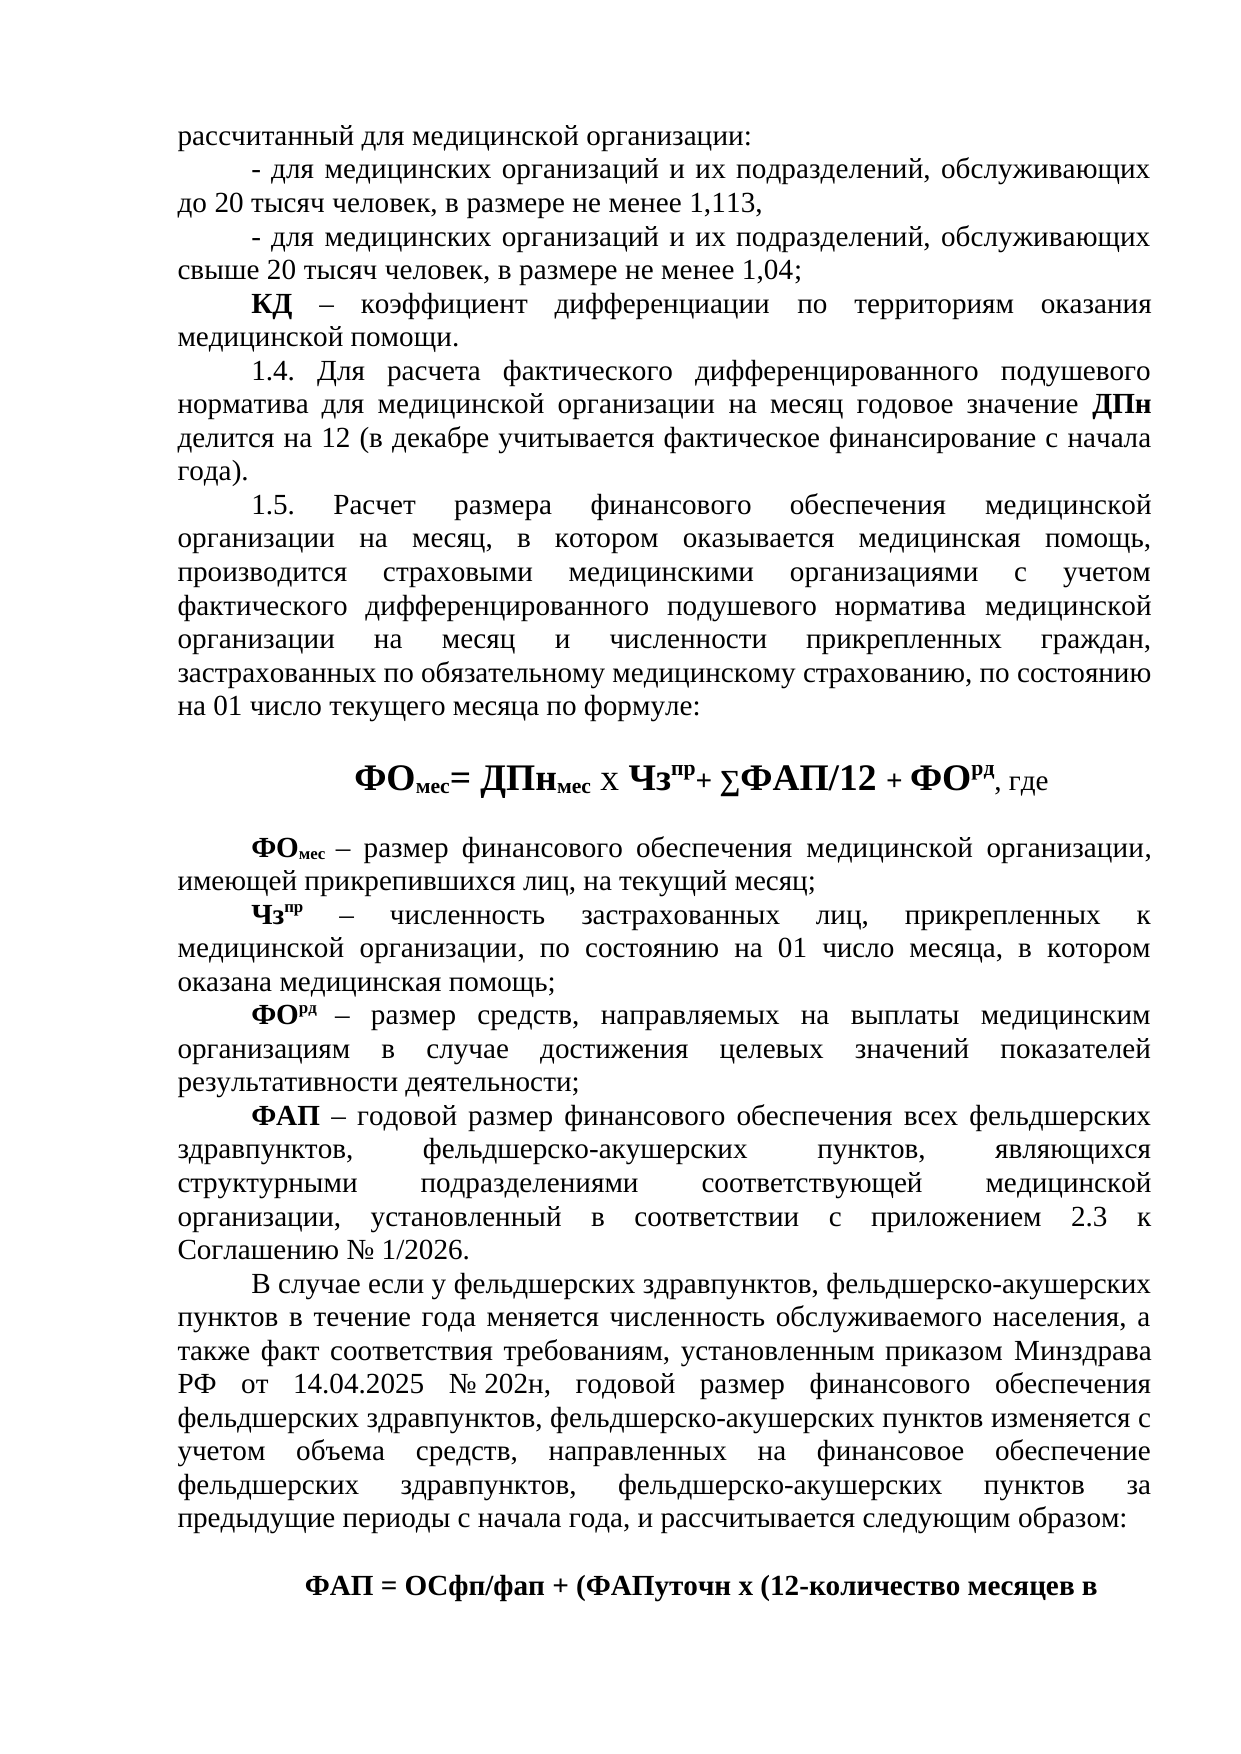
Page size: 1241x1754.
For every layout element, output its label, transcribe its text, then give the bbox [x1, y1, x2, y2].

text ФАП – годовой размер финансового обеспечения всех фельдшерских здравпунктов, фельдшерско-акушерских пунктов, являющихся структурными подразделениями соответствующей медицинской организации, установленный в соответствии с приложением 2.3 к Соглашению № 1/2026. [177, 1098, 1152, 1266]
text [177, 118, 1152, 152]
text Чзпр – численность застрахованных лиц, прикрепленных к медицинской организации, по состоянию на 01 число месяца, в котором оказана медицинская помощь; [177, 897, 1152, 997]
text ФОмес – размер финансового обеспечения медицинской организации, имеющей прикрепившихся лиц, на текущий месяц; [177, 830, 1152, 897]
text ФОмес= ДПнмес х Чзпр+ ∑ФАП/12 + ФОрд, где [177, 755, 1152, 798]
text ФОрд – размер средств, направляемых на выплаты медицинским организациям в случае достижения целевых значений показателей результативности деятельности; [177, 997, 1152, 1098]
text - для медицинских организаций и их подразделений, обслуживающих свыше 20 тысяч человек, в размере не менее 1,04; [177, 219, 1152, 286]
text - для медицинских организаций и их подразделений, обслуживающих до 20 тысяч человек, в размере не менее 1,113, [177, 152, 1152, 219]
text В случае если у фельдшерских здравпунктов, фельдшерско-акушерских пунктов в течение года меняется численность обслуживаемого населения, а также факт соответствия требованиям, установленным приказом Минздрава РФ от 14.04.2025 № 202н, годовой размер финансового обеспечения фельдшерских здравпунктов, фельдшерско-акушерских пунктов изменяется с учетом объема средств, направленных на финансовое обеспечение фельдшерских здравпунктов, фельдшерско-акушерских пунктов за предыдущие периоды с начала года, и рассчитывается следующим образом: [177, 1266, 1152, 1534]
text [177, 1568, 1152, 1601]
text 1.4. Для расчета фактического дифференцированного подушевого норматива для медицинской организации на месяц годовое значение ДПн делится на 12 (в декабре учитывается фактическое финансирование с начала года). [177, 353, 1152, 487]
text 1.5. Расчет размера финансового обеспечения медицинской организации на месяц, в котором оказывается медицинская помощь, производится страховыми медицинскими организациями с учетом фактического дифференцированного подушевого норматива медицинской организации на месяц и численности прикрепленных граждан, застрахованных по обязательному медицинскому страхованию, по состоянию на 01 число текущего месяца по формуле: [177, 487, 1152, 722]
text КД – коэффициент дифференциации по территориям оказания медицинской помощи. [177, 286, 1152, 353]
